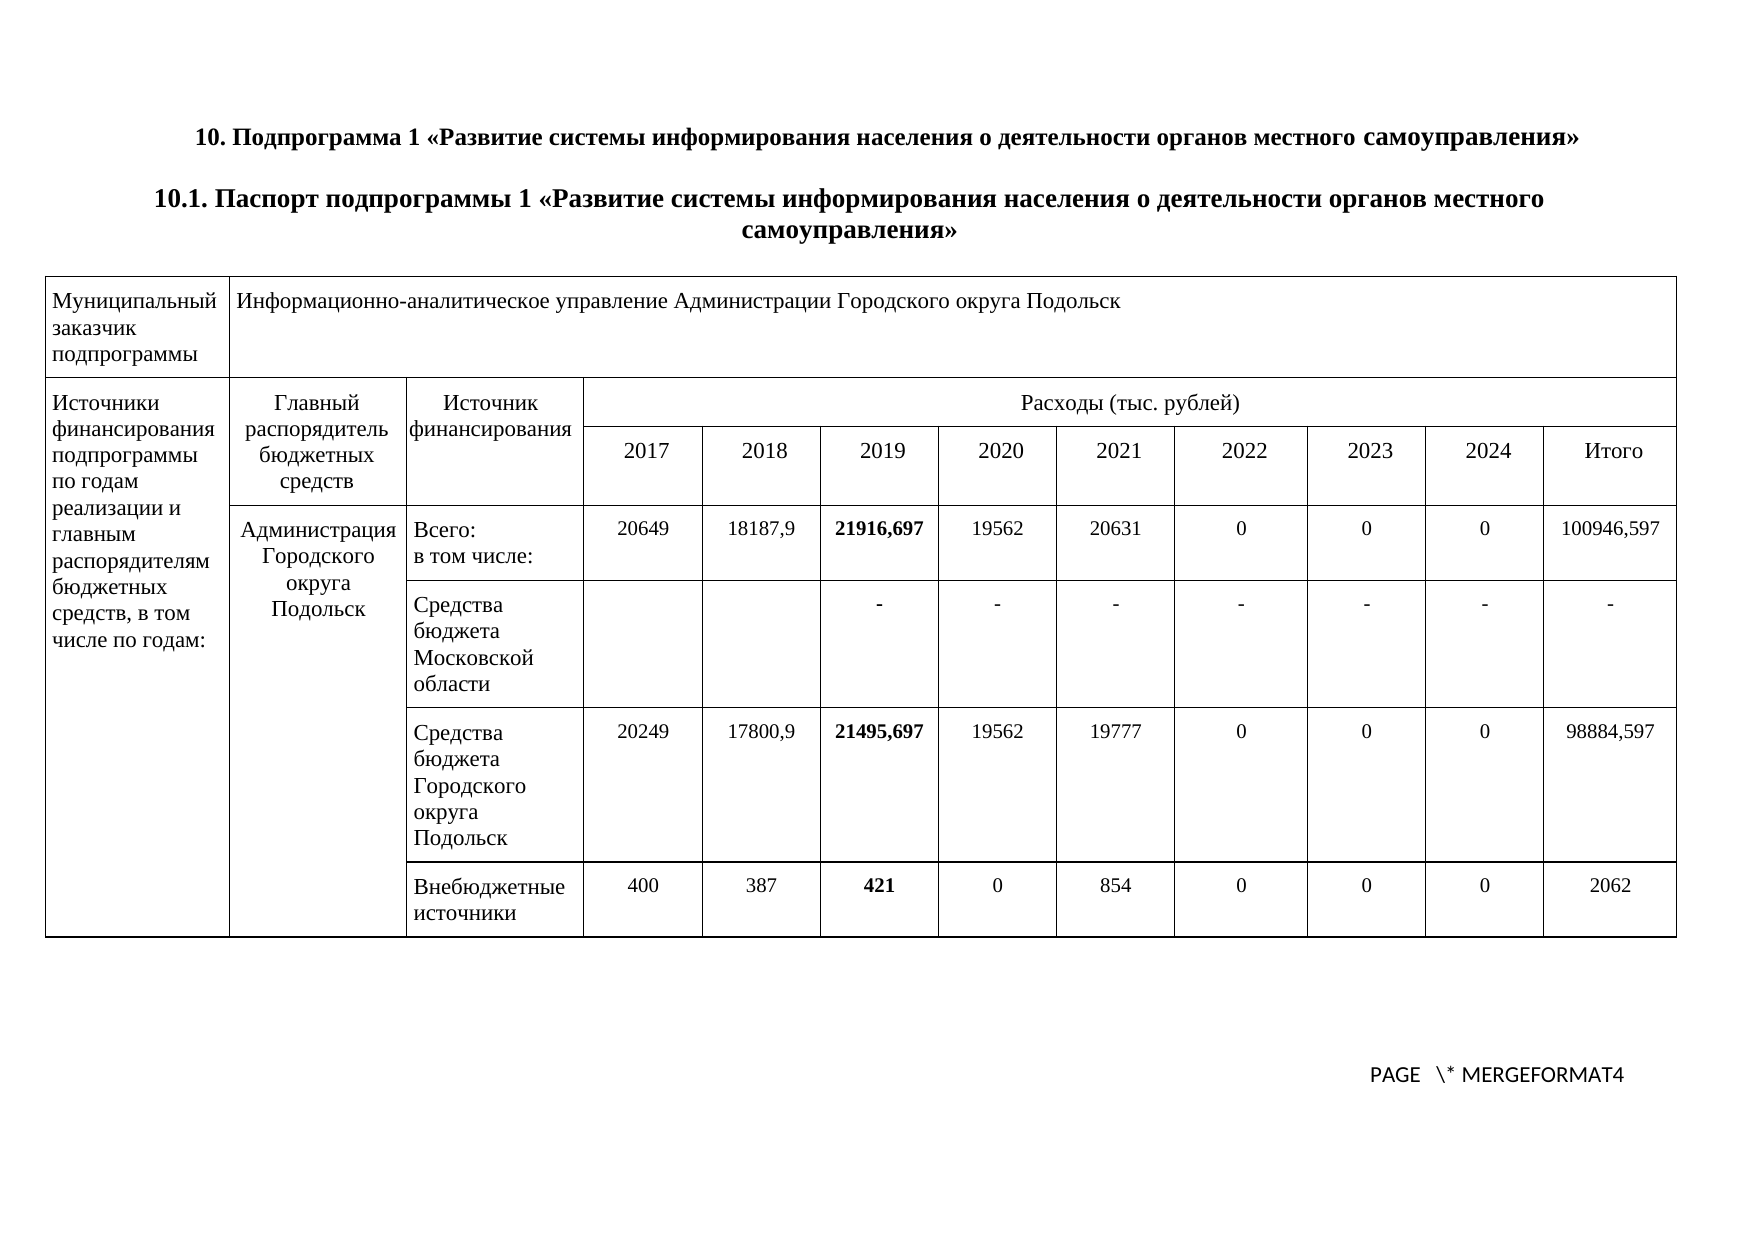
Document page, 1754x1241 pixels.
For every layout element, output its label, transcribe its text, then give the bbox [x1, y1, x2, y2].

table_cell Средства бюджета Городского округа Подольск [407, 708, 583, 861]
table_cell - [1175, 581, 1307, 707]
table_cell 19562 [939, 708, 1056, 861]
list Подпрограмма 1 «Развитие системы информирования населения о деятельности органов местного самоуправления» [150, 120, 1624, 151]
table_cell 0 [1175, 506, 1307, 579]
table_header Информационно-аналитическое управление Администрации Городского округа Подольск [230, 277, 1676, 377]
table_cell 0 [1426, 863, 1543, 936]
table_cell 387 [703, 863, 820, 936]
table_cell Источник финансирования [407, 378, 583, 504]
table_cell 19562 [939, 506, 1056, 579]
table_cell 0 [1308, 863, 1425, 936]
table_cell 0 [1175, 863, 1307, 936]
table_cell 21916,697 [821, 506, 938, 579]
table_cell 0 [1426, 708, 1543, 861]
table_cell 2019 [821, 427, 938, 504]
table_cell 100946,597 [1544, 506, 1676, 579]
table_cell 854 [1057, 863, 1174, 936]
table_cell Главный распорядитель бюджетных средств [230, 378, 406, 504]
table_cell 98884,597 [1544, 708, 1676, 861]
table_cell 17800,9 [703, 708, 820, 861]
table_cell - [1057, 581, 1174, 707]
table_cell 20649 [584, 506, 702, 579]
table_cell - [1544, 581, 1676, 707]
table_cell 400 [584, 863, 702, 936]
table_cell Источники финансирования подпрограммы по годам реализации и главным распорядителям бюджетных средств, в том числе по годам: [46, 378, 229, 936]
text 10.1. Паспорт подпрограммы 1 «Развитие системы информирования населения о деятельности органов местного самоуправления» [75, 182, 1624, 244]
table_header Муниципальный заказчик подпрограммы [46, 277, 229, 377]
table_cell 2024 [1426, 427, 1543, 504]
table_cell Расходы (тыс. рублей) [584, 378, 1676, 426]
table_cell - [821, 581, 938, 707]
table_cell 2023 [1308, 427, 1425, 504]
table_cell Средства бюджета Московской области [407, 581, 583, 707]
table_cell - [1308, 581, 1425, 707]
table_cell 421 [821, 863, 938, 936]
table_cell 0 [1426, 506, 1543, 579]
table_cell Внебюджетные источники [407, 863, 583, 936]
table_cell 0 [1308, 708, 1425, 861]
table_cell 2062 [1544, 863, 1676, 936]
table_cell 2020 [939, 427, 1056, 504]
table_cell 2017 [584, 427, 702, 504]
table_cell 21495,697 [821, 708, 938, 861]
table_cell [584, 581, 702, 707]
table_cell 2021 [1057, 427, 1174, 504]
table_cell 20631 [1057, 506, 1174, 579]
table_cell [703, 581, 820, 707]
table_cell 2018 [703, 427, 820, 504]
table_cell 0 [939, 863, 1056, 936]
table_cell - [939, 581, 1056, 707]
table_cell 0 [1175, 708, 1307, 861]
table_cell 18187,9 [703, 506, 820, 579]
table_cell - [1426, 581, 1543, 707]
table_cell 19777 [1057, 708, 1174, 861]
table_cell 0 [1308, 506, 1425, 579]
table_cell Итого [1544, 427, 1676, 504]
table_cell Всего: в том числе: [407, 506, 583, 579]
table_cell 2022 [1175, 427, 1307, 504]
table_cell Администрация Городского округа Подольск [230, 506, 406, 936]
table_cell 20249 [584, 708, 702, 861]
